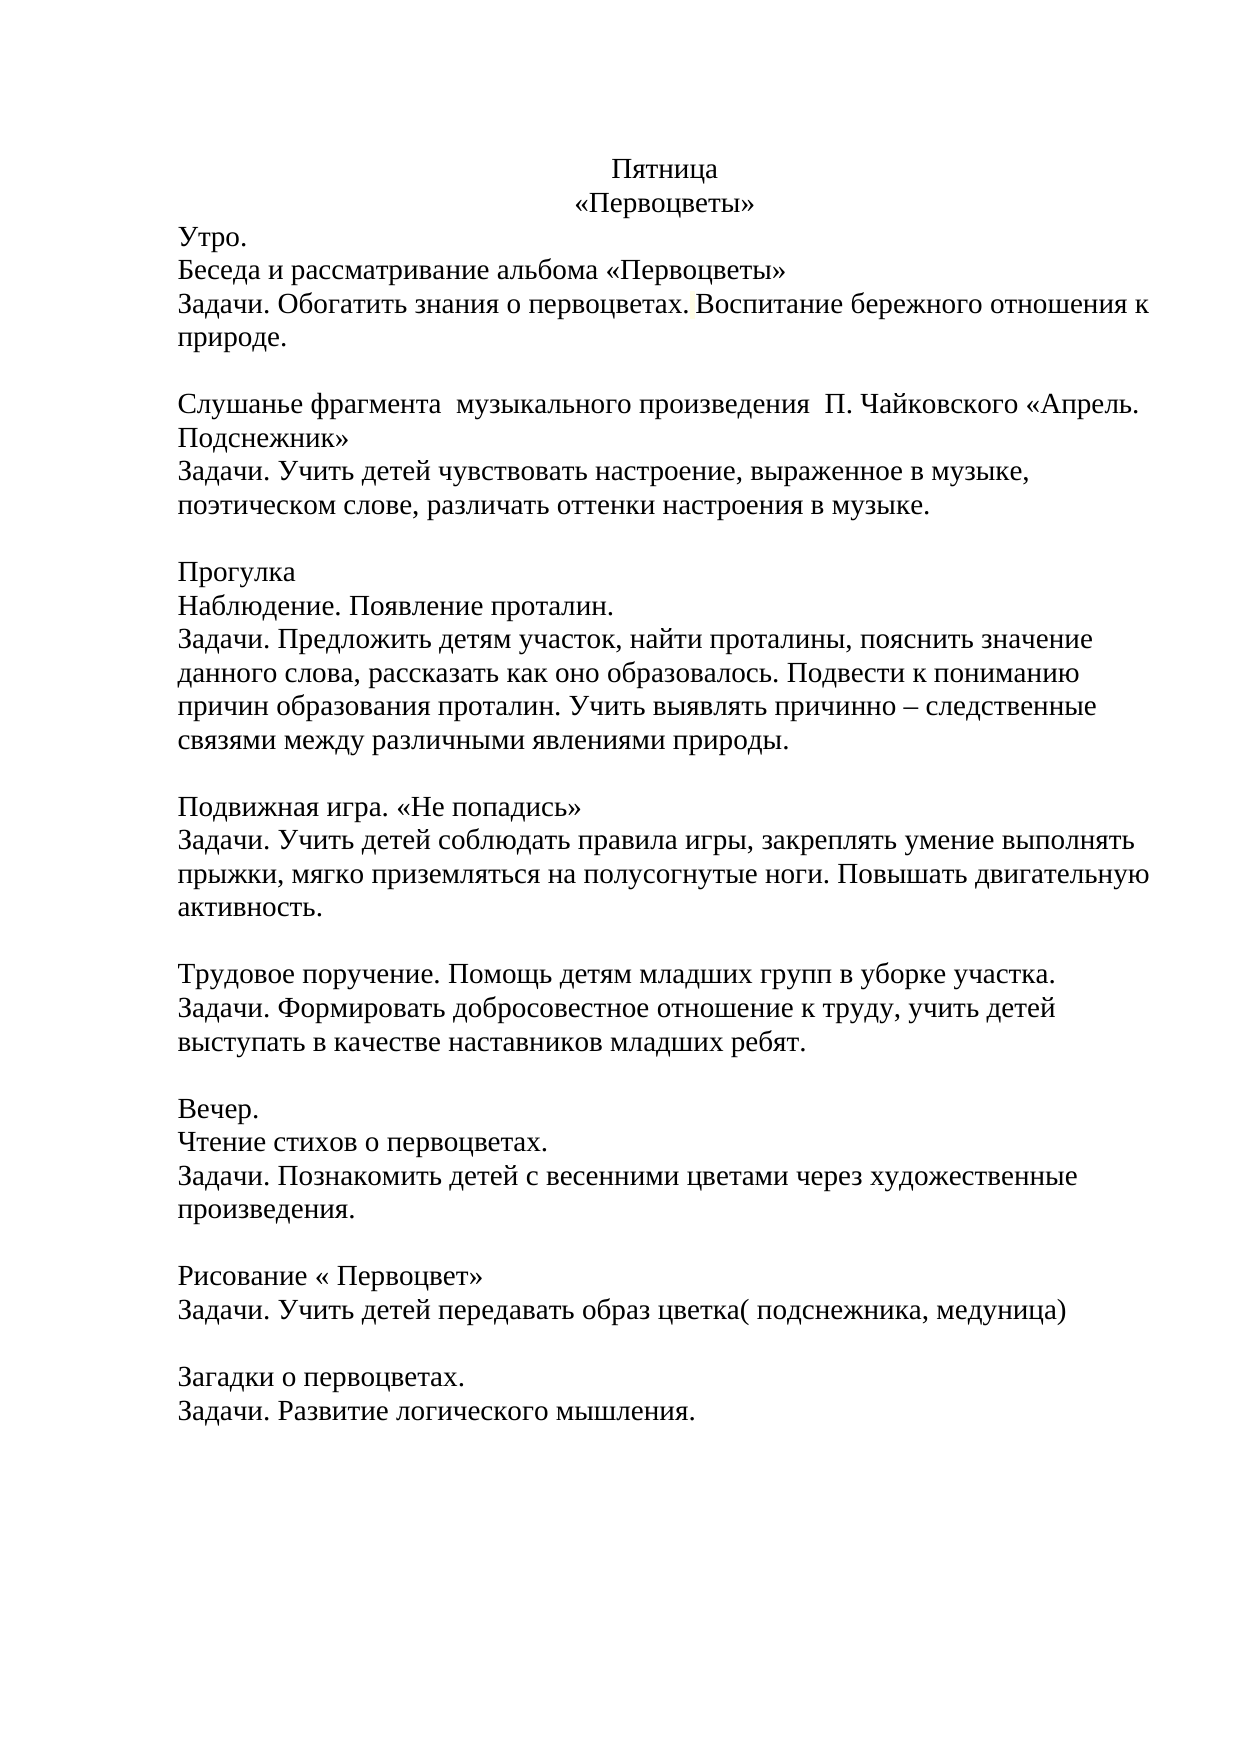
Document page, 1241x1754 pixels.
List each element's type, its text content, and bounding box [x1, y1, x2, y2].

text Пятница [177, 152, 1152, 185]
text Задачи. Учить детей чувствовать настроение, выраженное в музыке, поэтическом слове, различать оттенки настроения в музыке. [177, 453, 1152, 521]
text Беседа и рассматривание альбома «Первоцветы» [177, 252, 1152, 286]
text Задачи. Формировать добросовестное отношение к труду, учить детей выступать в качестве наставников младших ребят. [177, 990, 1152, 1057]
text Слушанье фрагмента музыкального произведения П. Чайковского «Апрель. Подснежник» [177, 386, 1152, 453]
text Задачи. Учить детей соблюдать правила игры, закреплять умение выполнять прыжки, мягко приземляться на полусогнутые ноги. Повышать двигательную активность. [177, 822, 1152, 923]
text Прогулка [177, 554, 1152, 588]
text Чтение стихов о первоцветах. [177, 1124, 1152, 1158]
text Задачи. Познакомить детей с весенними цветами через художественные произведения. [177, 1158, 1152, 1225]
text Наблюдение. Появление проталин. [177, 588, 1152, 621]
text Задачи. Предложить детям участок, найти проталины, пояснить значение данного слова, рассказать как оно образовалось. Подвести к пониманию причин образования проталин. Учить выявлять причинно – следственные связями между различными явлениями природы. [177, 621, 1152, 755]
text Задачи. Развитие логического мышления. [177, 1393, 1152, 1426]
text «Первоцветы» [177, 185, 1152, 219]
text Задачи. Учить детей передавать образ цветка( подснежника, медуница) [177, 1292, 1152, 1326]
text Утро. [177, 219, 1152, 252]
text Вечер. [177, 1091, 1152, 1124]
text Загадки о первоцветах. [177, 1359, 1152, 1393]
text Подвижная игра. «Не попадись» [177, 789, 1152, 822]
text Рисование « Первоцвет» [177, 1258, 1152, 1292]
text Трудовое поручение. Помощь детям младших групп в уборке участка. [177, 957, 1152, 990]
text Задачи. Обогатить знания о первоцветах. Воспитание бережного отношения к природе. [177, 286, 1152, 353]
